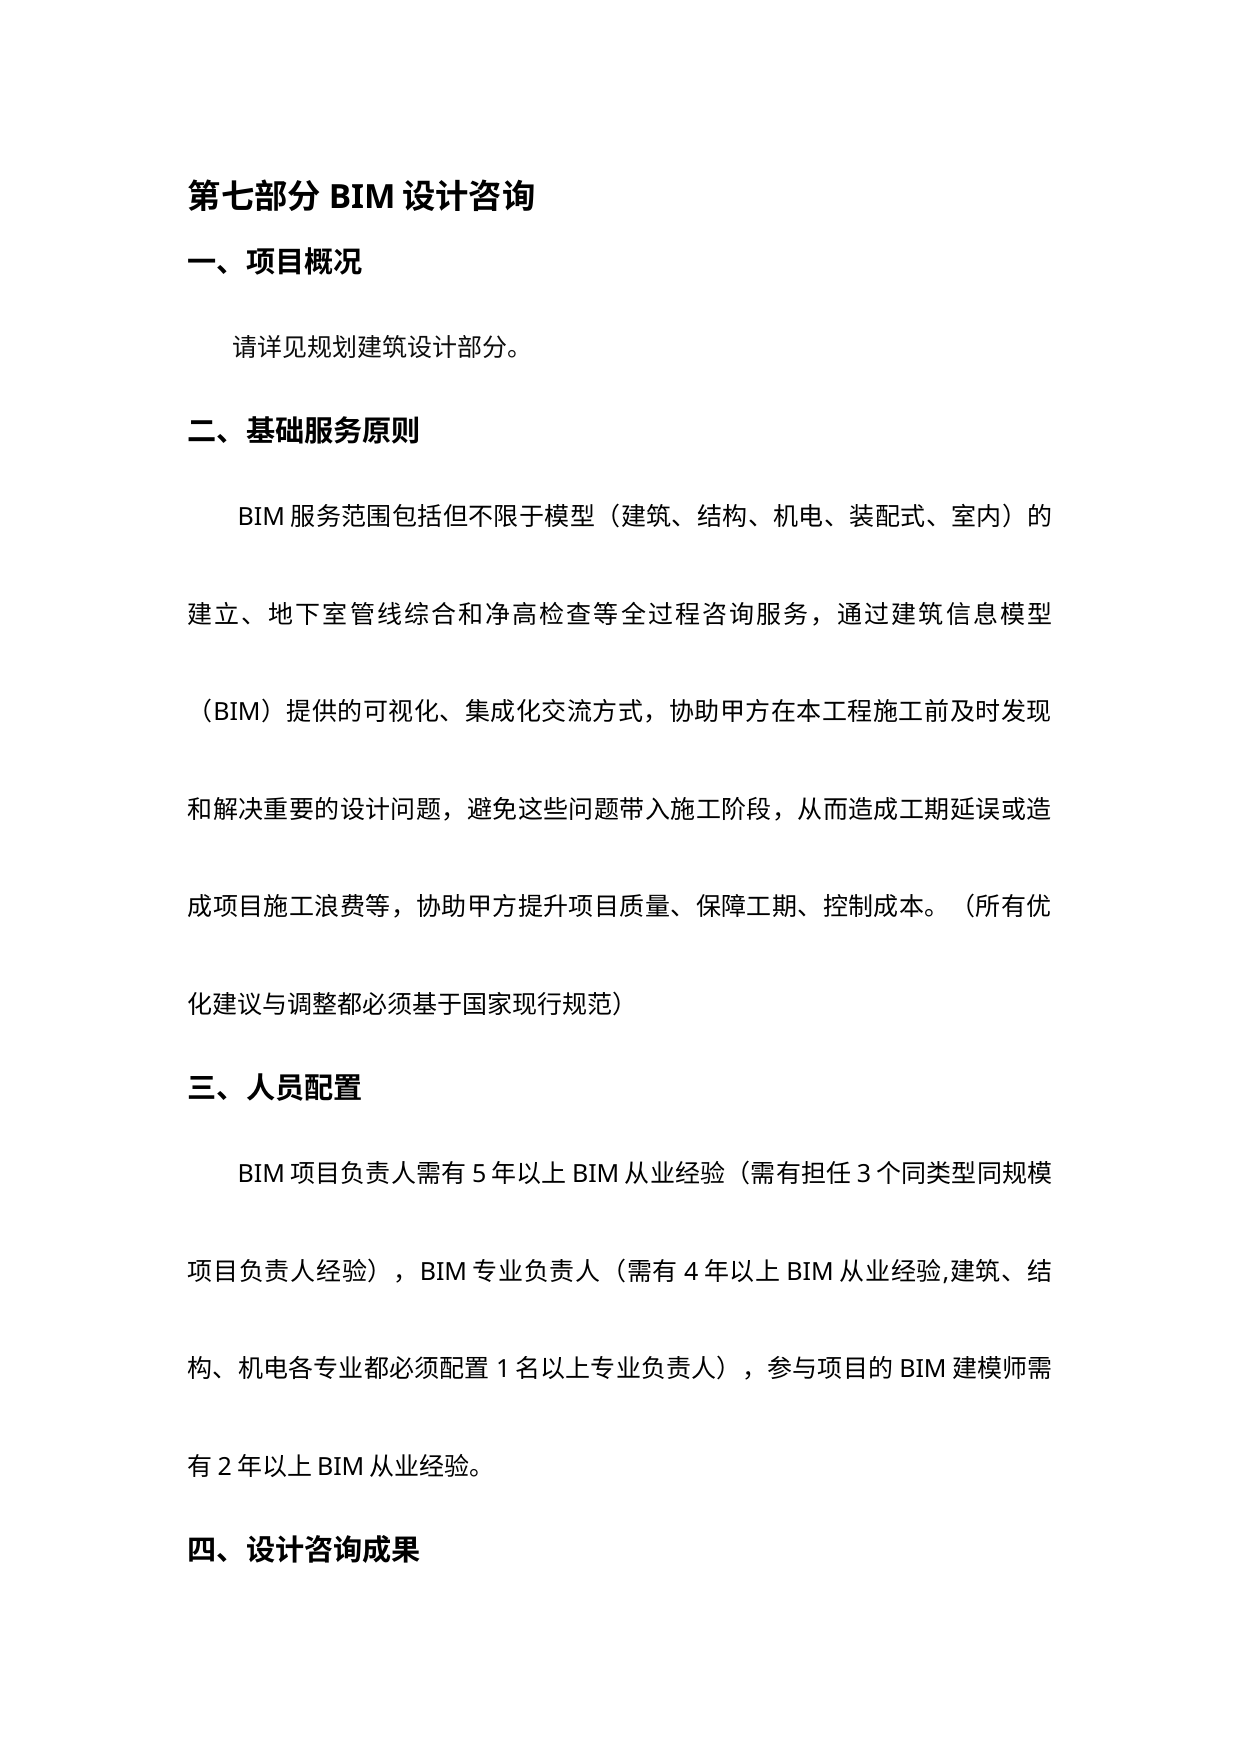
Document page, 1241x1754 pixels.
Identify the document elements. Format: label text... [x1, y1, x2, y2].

text 一、项目概况 [187, 227, 1053, 292]
text 第七部分 BIM设计咨询 [187, 162, 1053, 227]
list 三、人员配置 [187, 1053, 1053, 1118]
text 四、设计咨询成果 [187, 1515, 1053, 1580]
list BIM项目负责人需有5年以上BIM从业经验（需有担任3个同类型同规模项目负责人经验），BIM专业负责人（需有4年以上BIM从业经验,建筑、结构、机电各专业都必须配置1名以上专业负责人），参与项目的BIM建模师需有2年以上BIM从业经验。 [187, 1139, 1053, 1497]
text BIM服务范围包括但不限于模型（建筑、结构、机电、装配式、室内）的建立、地下室管线综合和净高检查等全过程咨询服务，通过建筑信息模型（BIM）提供的可视化、集成化交流方式，协助甲方在本工程施工前及时发现和解决重要的设计问题，避免这些问题带入施工阶段，从而造成工期延误或造成项目施工浪费等，协助甲方提升项目质量、保障工期、控制成本。（所有优化建议与调整都必须基于国家现行规范） [187, 482, 1053, 1035]
text 请详见规划建筑设计部分。 [187, 313, 1053, 378]
text 二、基础服务原则 [187, 396, 1053, 461]
